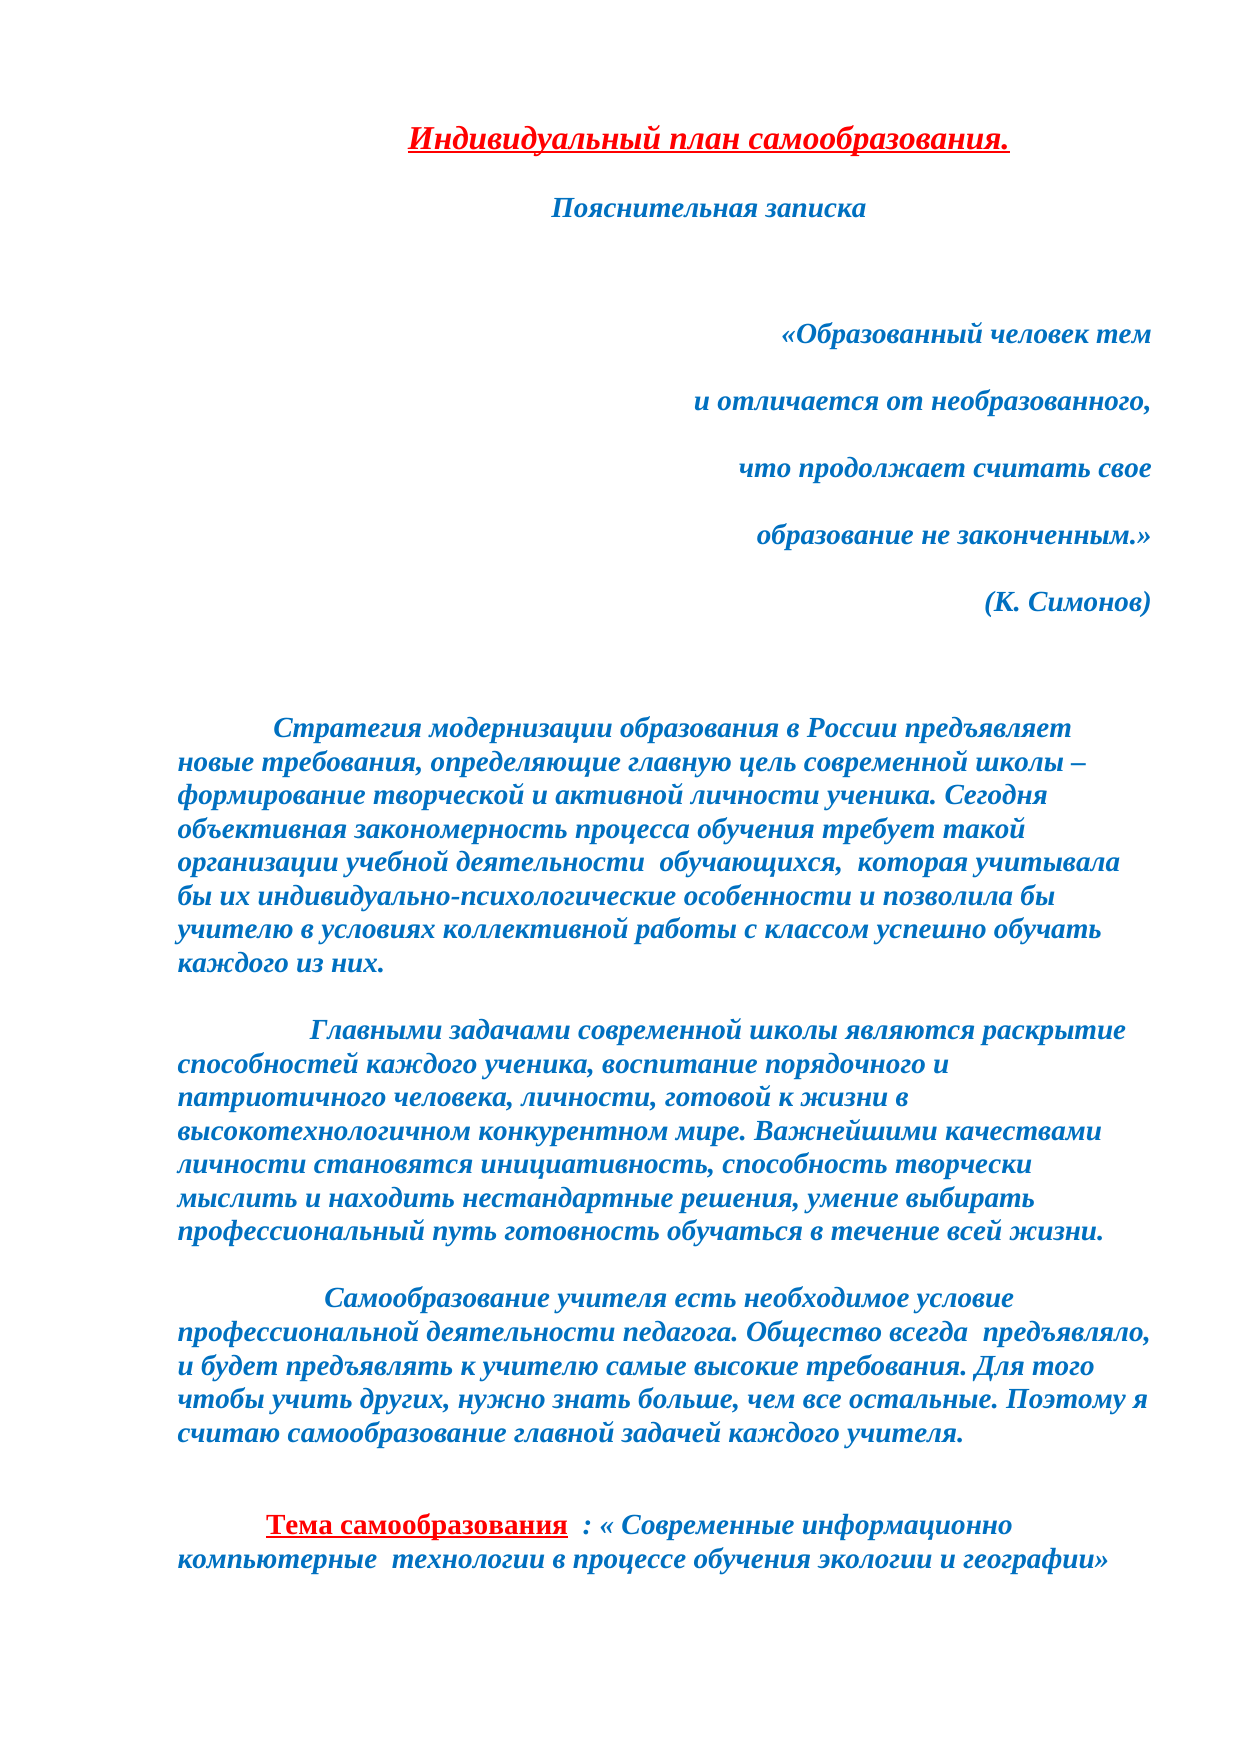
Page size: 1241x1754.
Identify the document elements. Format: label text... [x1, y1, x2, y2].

text Индивидуальный план самообразования. [177, 118, 1152, 156]
text Стратегия модернизации образования в России предъявляет новые требования, определяющие главную цель современной школы – формирование творческой и активной личности ученика. Сегодня объективная закономерность процесса обучения требует такой организации учебной деятельности обучающихся, которая учитывала бы их индивидуально-психологические особенности и позволила бы учителю в условиях коллективной работы с классом успешно обучать каждого из них. [177, 710, 1152, 979]
text что продолжает считать свое [177, 450, 1152, 484]
text Самообразование учителя есть необходимое условие профессиональной деятельности педагога. Общество всегда предъявляло, и будет предъявлять к учителю самые высокие требования. Для того чтобы учить других, нужно знать больше, чем все остальные. Поэтому я считаю самообразование главной задачей каждого учителя. [177, 1281, 1152, 1448]
text и отличается от необразованного, [177, 383, 1152, 417]
text «Образованный человек тем [177, 316, 1152, 349]
text Тема самообразования : « Современные информационно компьютерные технологии в процессе обучения экологии и географии» [177, 1507, 1152, 1574]
text Главными задачами современной школы являются раскрытие способностей каждого ученика, воспитание порядочного и патриотичного человека, личности, готовой к жизни в высокотехнологичном конкурентном мире. Важнейшими качествами личности становятся инициативность, способность творчески мыслить и находить нестандартные решения, умение выбирать профессиональный путь готовность обучаться в течение всей жизни. [177, 1012, 1152, 1247]
text образование не законченным.» [177, 517, 1152, 551]
text (К. Симонов) [177, 584, 1152, 618]
text Пояснительная записка [177, 190, 1152, 223]
